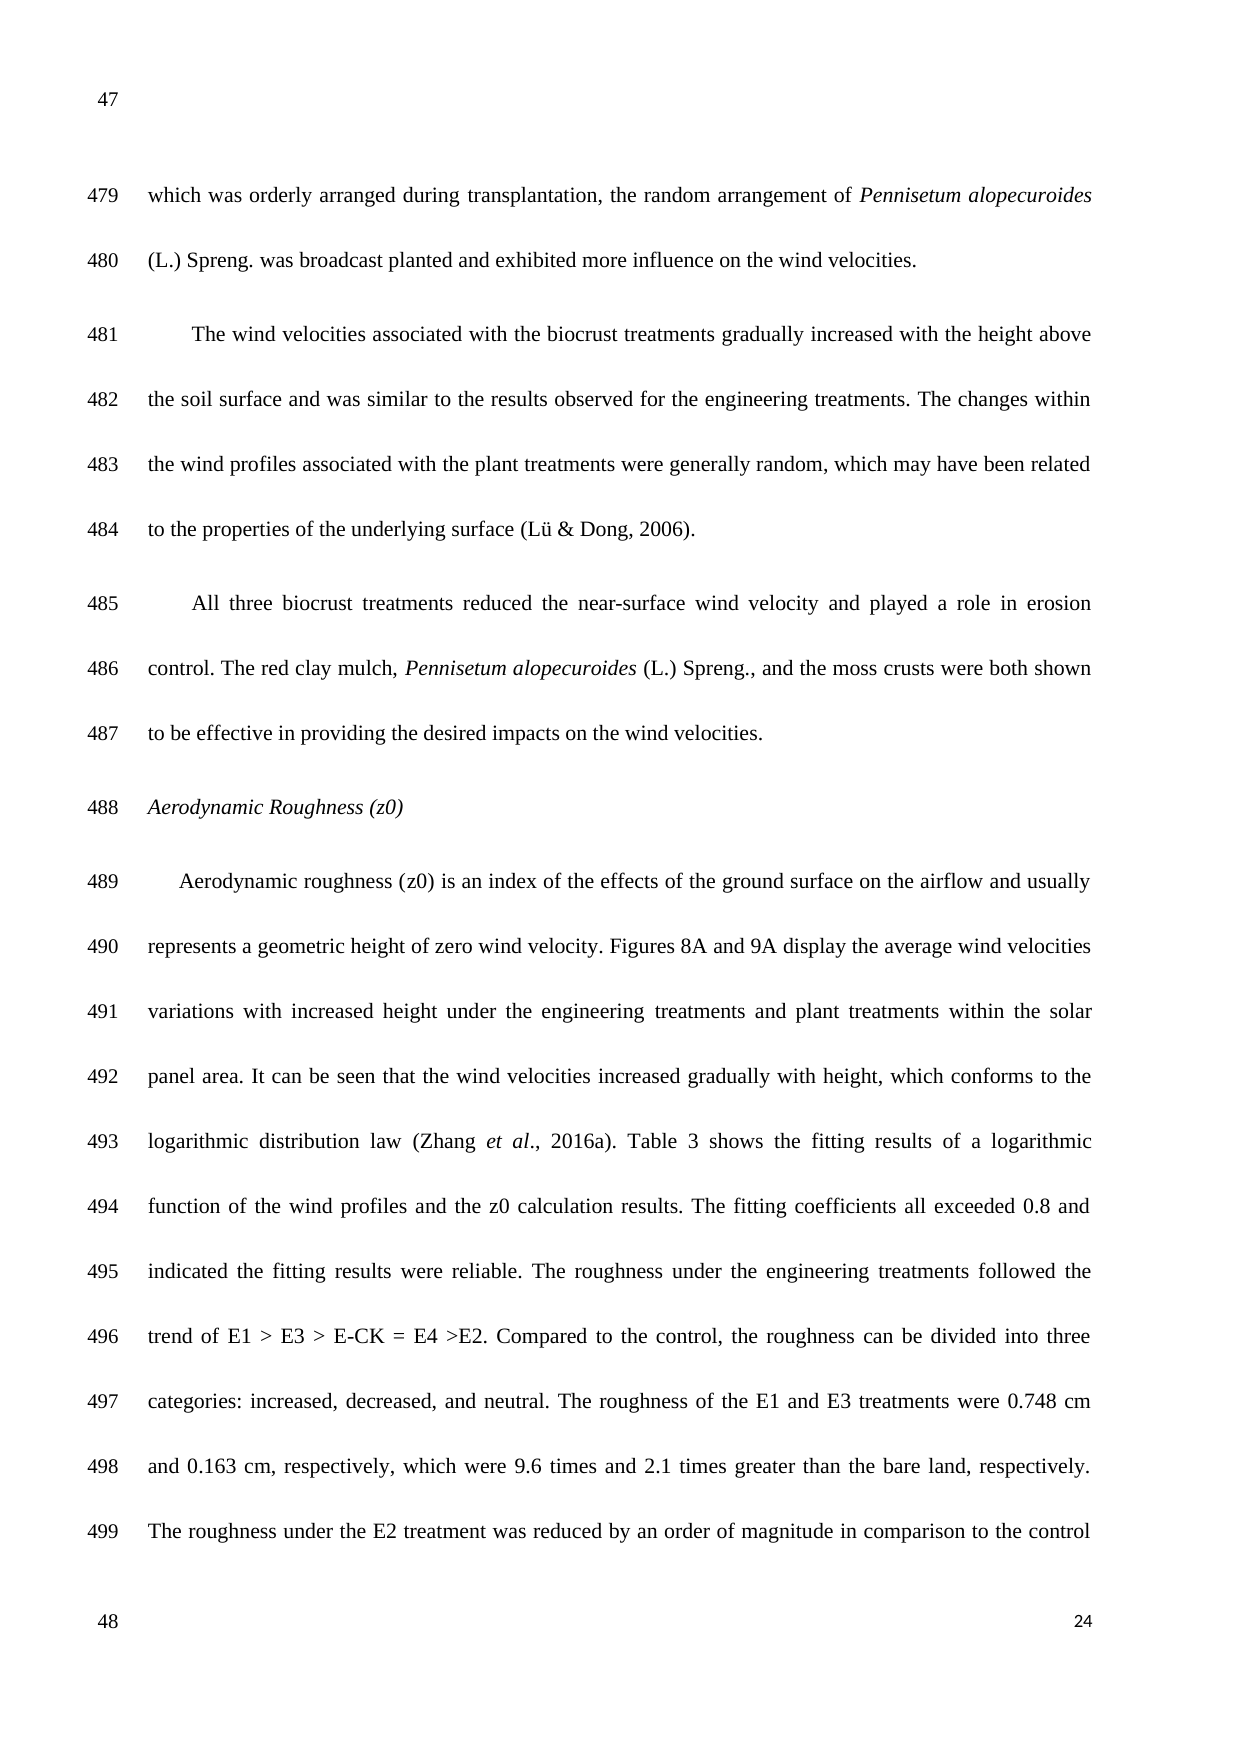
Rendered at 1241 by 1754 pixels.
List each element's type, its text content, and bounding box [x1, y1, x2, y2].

text All three biocrust treatments reduced the near-surface wind velocity and played a role in erosion control. The red clay mulch, Pennisetum alopecuroides (L.) Spreng., and the moss crusts were both shown to be effective in providing the desired impacts on the wind velocities. [148, 586, 1092, 749]
text The wind velocities associated with the biocrust treatments gradually increased with the height above the soil surface and was similar to the results observed for the engineering treatments. The changes within the wind profiles associated with the plant treatments were generally random, which may have been related to the properties of the underlying surface (Lü & Dong, 2006). [148, 317, 1092, 545]
text Aerodynamic Roughness (z0) [148, 790, 1092, 823]
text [148, 864, 1092, 1547]
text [148, 178, 1092, 276]
